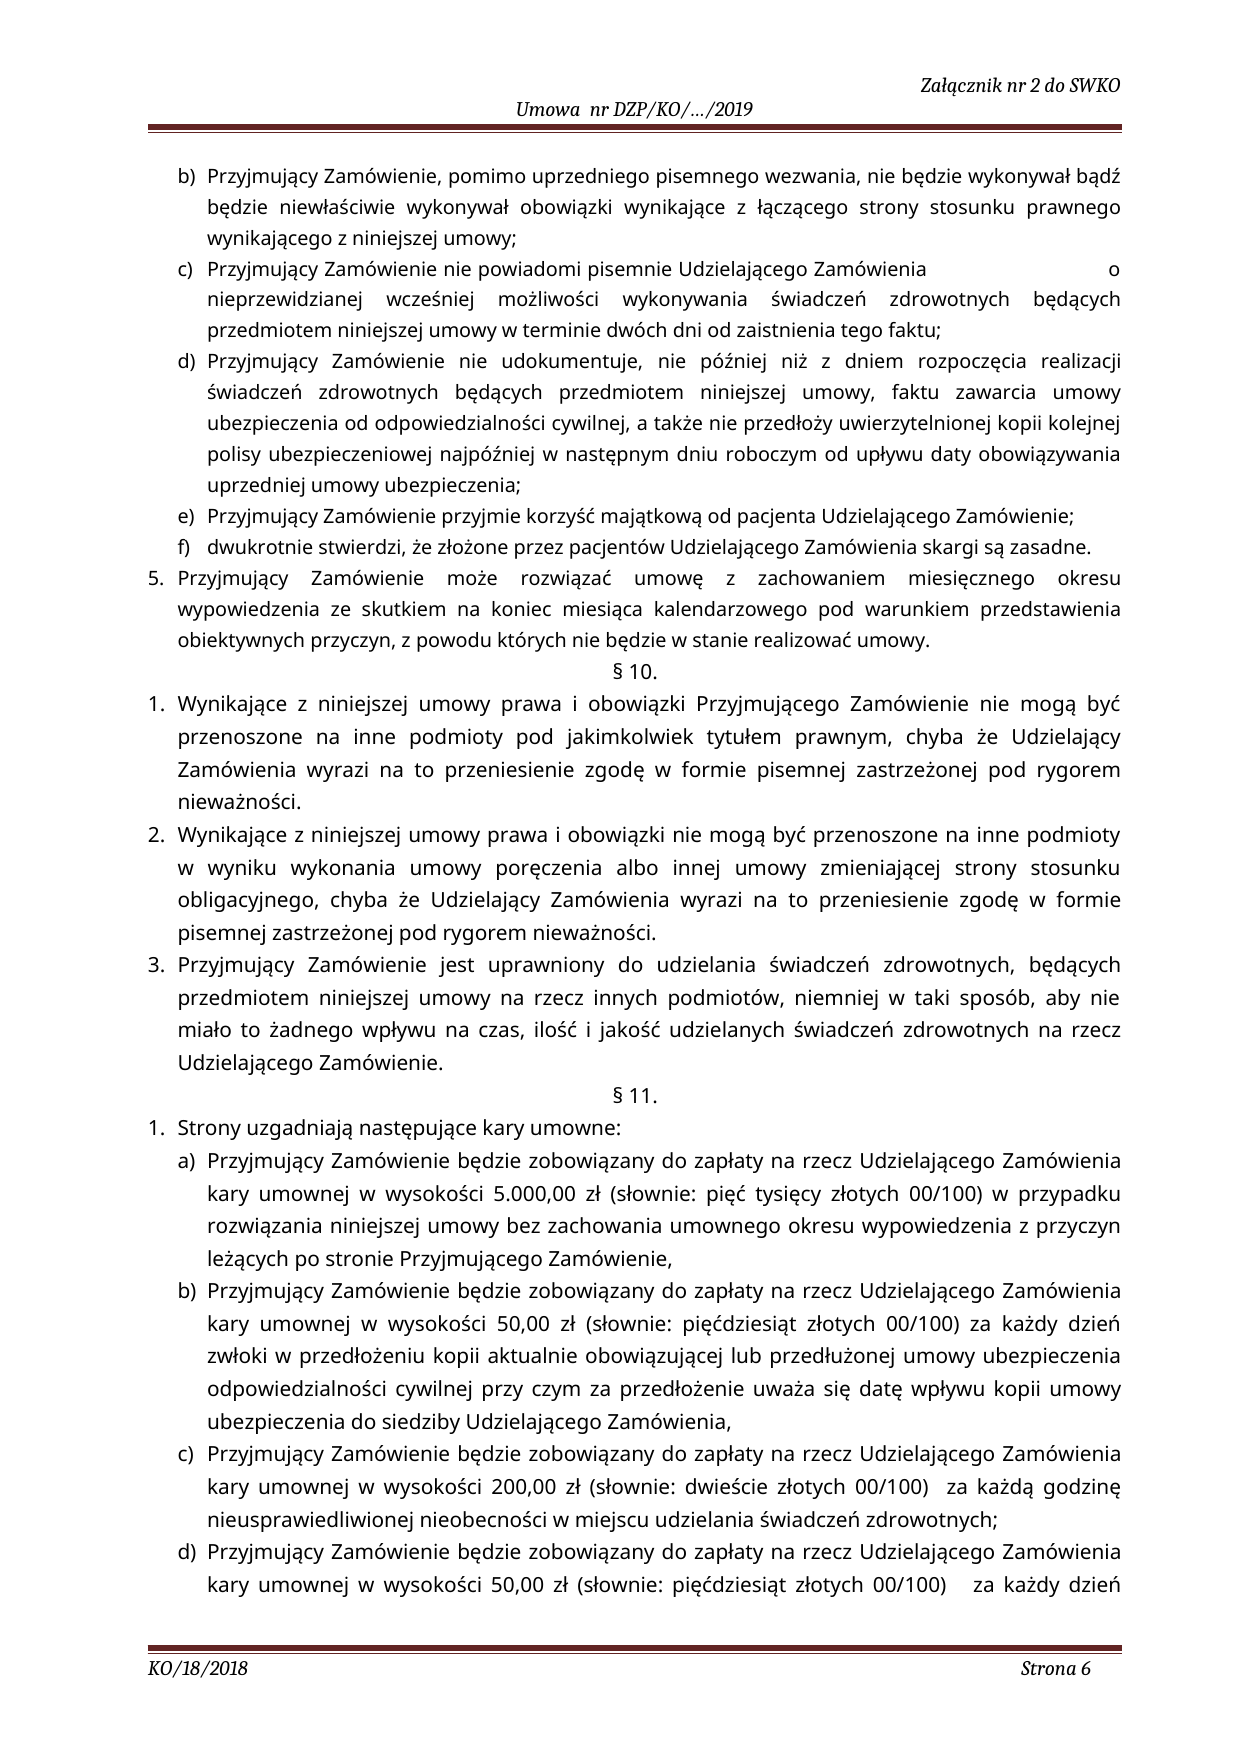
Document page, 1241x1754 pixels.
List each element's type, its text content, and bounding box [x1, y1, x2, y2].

list Przyjmujący Zamówienie, pomimo uprzedniego pisemnego wezwania, nie będzie wykonywał bądź będzie niewłaściwie wykonywał obowiązki wynikające z łączącego strony stosunku prawnego wynikającego z niniejszej umowy; [177, 162, 1122, 251]
list Przyjmujący Zamówienie nie udokumentuje, nie później niż z dniem rozpoczęcia realizacji świadczeń zdrowotnych będących przedmiotem niniejszej umowy, faktu zawarcia umowy ubezpieczenia od odpowiedzialności cywilnej, a także nie przedłoży uwierzytelnionej kopii kolejnej polisy ubezpieczeniowej najpóźniej w następnym dniu roboczym od upływu daty obowiązywania uprzedniej umowy ubezpieczenia; [177, 348, 1122, 498]
list Przyjmujący Zamówienie będzie zobowiązany do zapłaty na rzecz Udzielającego Zamówienia kary umownej w wysokości 200,00 zł (słownie: dwieście złotych 00/100) za każdą godzinę nieusprawiedliwionej nieobecności w miejscu udzielania świadczeń zdrowotnych; [177, 1439, 1122, 1533]
list Przyjmujący Zamówienie może rozwiązać umowę z zachowaniem miesięcznego okresu wypowiedzenia ze skutkiem na koniec miesiąca kalendarzowego pod warunkiem przedstawienia obiektywnych przyczyn, z powodu których nie będzie w stanie realizować umowy. [148, 564, 1122, 653]
list Wynikające z niniejszej umowy prawa i obowiązki Przyjmującego Zamówienie nie mogą być przenoszone na inne podmioty pod jakimkolwiek tytułem prawnym, chyba że Udzielający Zamówienia wyrazi na to przeniesienie zgodę w formie pisemnej zastrzeżonej pod rygorem nieważności. [148, 689, 1122, 816]
list Przyjmujący Zamówienie będzie zobowiązany do zapłaty na rzecz Udzielającego Zamówienia kary umownej w wysokości 5.000,00 zł (słownie: pięć tysięcy złotych 00/100) w przypadku rozwiązania niniejszej umowy bez zachowania umownego okresu wypowiedzenia z przyczyn leżących po stronie Przyjmującego Zamówienie, [177, 1146, 1122, 1272]
list Strony uzgadniają następujące kary umowne: [148, 1113, 1122, 1142]
list dwukrotnie stwierdzi, że złożone przez pacjentów Udzielającego Zamówienia skargi są zasadne. [177, 533, 1122, 560]
text § 10. [148, 657, 1122, 685]
list Przyjmujący Zamówienie przyjmie korzyść majątkową od pacjenta Udzielającego Zamówienie; [177, 502, 1122, 529]
list Przyjmujący Zamówienie będzie zobowiązany do zapłaty na rzecz Udzielającego Zamówienia kary umownej w wysokości 50,00 zł (słownie: pięćdziesiąt złotych 00/100) za każdy dzień zwłoki w przedłożeniu kopii aktualnie obowiązującej lub przedłużonej umowy ubezpieczenia odpowiedzialności cywilnej przy czym za przedłożenie uważa się datę wpływu kopii umowy ubezpieczenia do siedziby Udzielającego Zamówienia, [177, 1276, 1122, 1435]
text § 11. [148, 1081, 1122, 1109]
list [177, 1537, 1122, 1598]
list Przyjmujący Zamówienie nie powiadomi pisemnie Udzielającego Zamówienia o nieprzewidzianej wcześniej możliwości wykonywania świadczeń zdrowotnych będących przedmiotem niniejszej umowy w terminie dwóch dni od zaistnienia tego faktu; [177, 255, 1122, 344]
list Przyjmujący Zamówienie jest uprawniony do udzielania świadczeń zdrowotnych, będących przedmiotem niniejszej umowy na rzecz innych podmiotów, niemniej w taki sposób, aby nie miało to żadnego wpływu na czas, ilość i jakość udzielanych świadczeń zdrowotnych na rzecz Udzielającego Zamówienie. [148, 950, 1122, 1077]
list Wynikające z niniejszej umowy prawa i obowiązki nie mogą być przenoszone na inne podmioty w wyniku wykonania umowy poręczenia albo innej umowy zmieniającej strony stosunku obligacyjnego, chyba że Udzielający Zamówienia wyrazi na to przeniesienie zgodę w formie pisemnej zastrzeżonej pod rygorem nieważności. [148, 820, 1122, 946]
